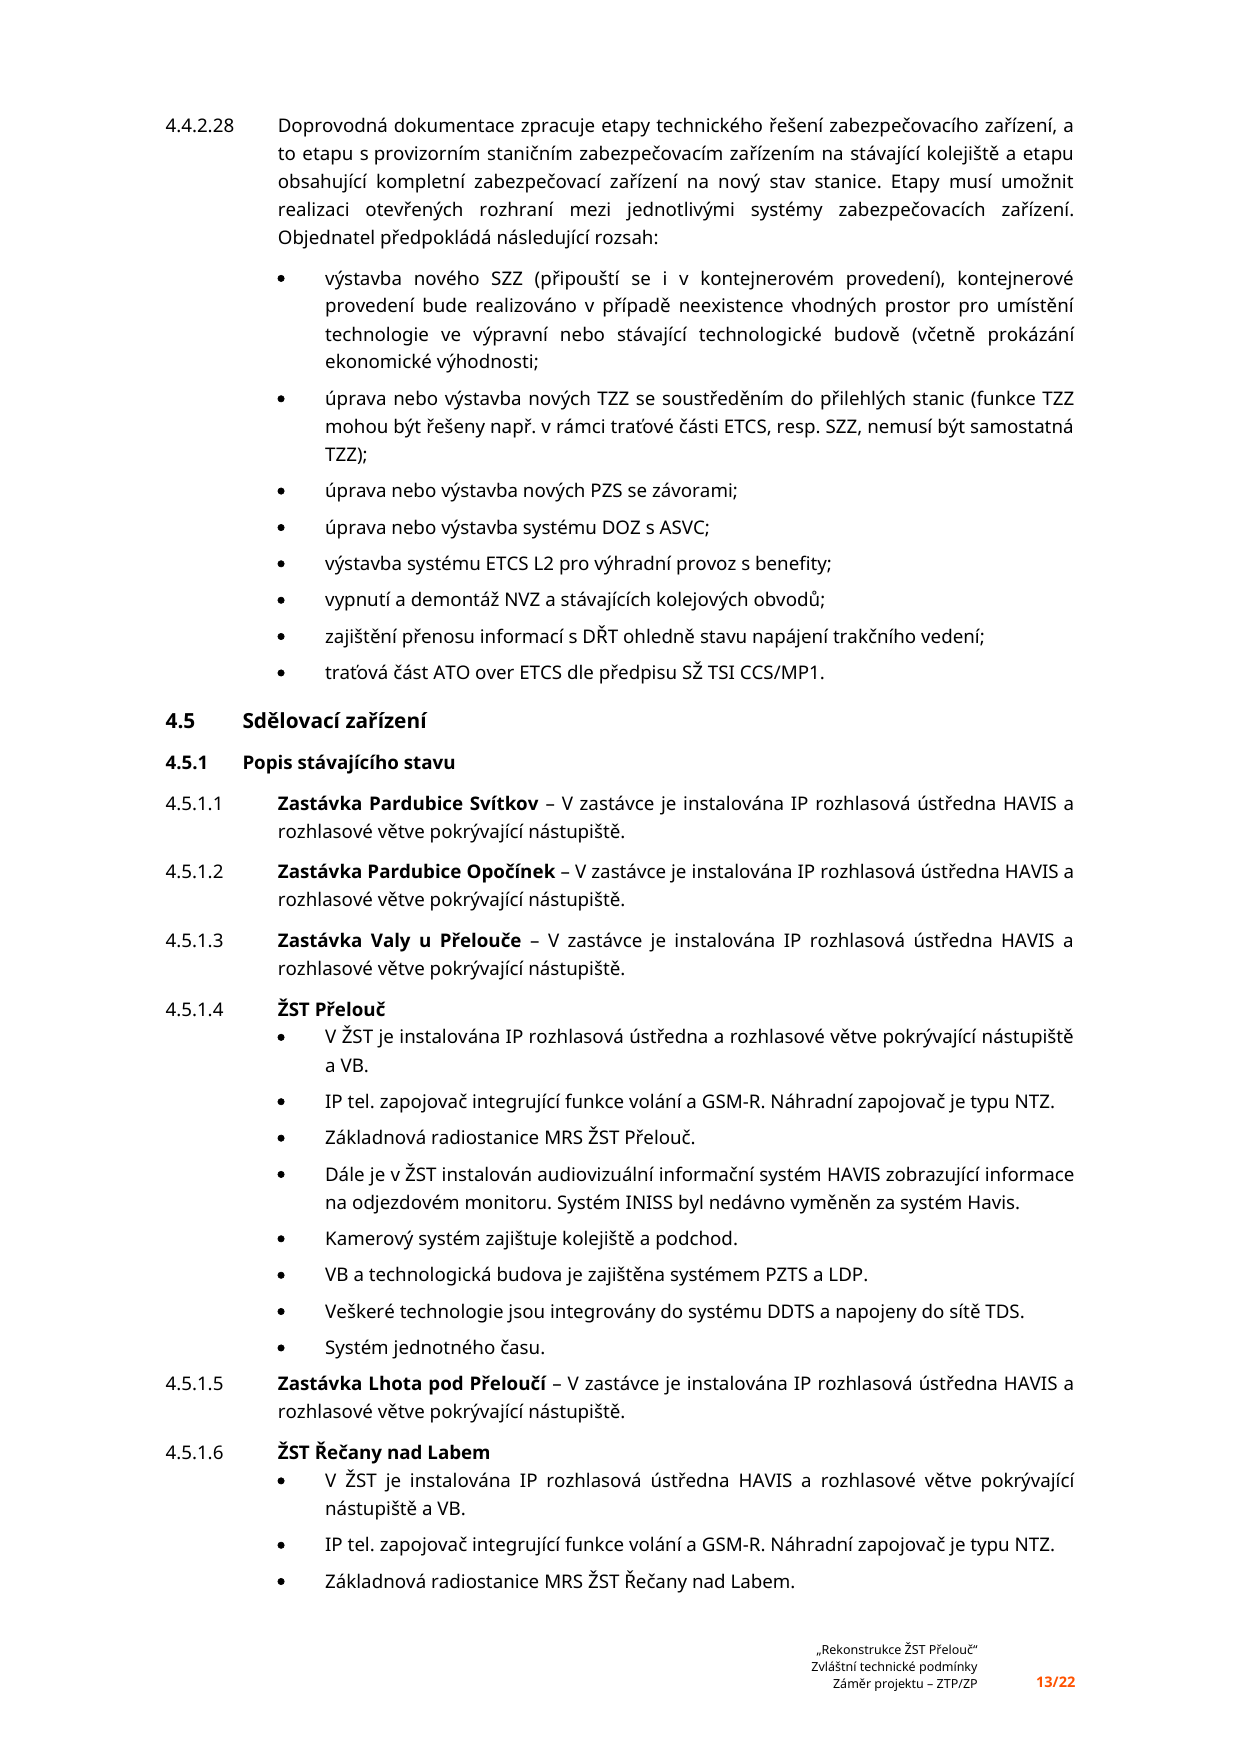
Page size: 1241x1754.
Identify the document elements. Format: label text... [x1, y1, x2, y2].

text výstavba systému ETCS L2 pro výhradní provoz s benefity; [278, 550, 1075, 576]
text úprava nebo výstavba systému DOZ s ASVC; [278, 514, 1075, 539]
text Popis stávajícího stavu [165, 750, 1075, 775]
text IP tel. zapojovač integrující funkce volání a GSM-R. Náhradní zapojovač je typu NTZ. [278, 1088, 1075, 1114]
text ŽST Přelouč [165, 996, 1075, 1021]
text výstavba nového SZZ (připouští se i v kontejnerovém provedení), kontejnerové provedení bude realizováno v případě neexistence vhodných prostor pro umístění technologie ve výpravní nebo stávající technologické budově (včetně prokázání ekonomické výhodnosti; [278, 265, 1075, 374]
text Zastávka Lhota pod Přeloučí – V zastávce je instalována IP rozhlasová ústředna HAVIS a rozhlasové větve pokrývající nástupiště. [165, 1371, 1075, 1424]
text Zastávka Pardubice Opočínek – V zastávce je instalována IP rozhlasová ústředna HAVIS a rozhlasové větve pokrývající nástupiště. [165, 859, 1075, 912]
text Veškeré technologie jsou integrovány do systému DDTS a napojeny do sítě TDS. [278, 1298, 1075, 1323]
text Základnová radiostanice MRS ŽST Přelouč. [278, 1124, 1075, 1150]
text ŽST Řečany nad Labem [165, 1439, 1075, 1465]
text Systém jednotného času. [278, 1334, 1075, 1360]
text zajištění přenosu informací s DŘT ohledně stavu napájení trakčního vedení; [278, 623, 1075, 648]
text traťová část ATO over ETCS dle předpisu SŽ TSI CCS/MP1. [278, 659, 1075, 685]
text úprava nebo výstavba nových TZZ se soustředěním do přilehlých stanic (funkce TZZ mohou být řešeny např. v rámci traťové části ETCS, resp. SZZ, nemusí být samostatná TZZ); [278, 385, 1075, 467]
text V ŽST je instalována IP rozhlasová ústředna a rozhlasové větve pokrývající nástupiště a VB. [278, 1024, 1075, 1077]
text vypnutí a demontáž NVZ a stávajících kolejových obvodů; [278, 587, 1075, 612]
text Doprovodná dokumentace zpracuje etapy technického řešení zabezpečovacího zařízení, a to etapu s provizorním staničním zabezpečovacím zařízením na stávající kolejiště a etapu obsahující kompletní zabezpečovací zařízení na nový stav stanice. Etapy musí umožnit realizaci otevřených rozhraní mezi jednotlivými systémy zabezpečovacích zařízení. Objednatel předpokládá následující rozsah: [165, 112, 1075, 250]
text IP tel. zapojovač integrující funkce volání a GSM-R. Náhradní zapojovač je typu NTZ. [278, 1532, 1075, 1557]
text Dále je v ŽST instalován audiovizuální informační systém HAVIS zobrazující informace na odjezdovém monitoru. Systém INISS byl nedávno vyměněn za systém Havis. [278, 1161, 1075, 1214]
text Zastávka Pardubice Svítkov – V zastávce je instalována IP rozhlasová ústředna HAVIS a rozhlasové větve pokrývající nástupiště. [165, 790, 1075, 844]
text úprava nebo výstavba nových PZS se závorami; [278, 478, 1075, 503]
text Základnová radiostanice MRS ŽST Řečany nad Labem. [278, 1568, 1075, 1593]
text Sdělovací zařízení [165, 706, 1075, 734]
text Zastávka Valy u Přelouče – V zastávce je instalována IP rozhlasová ústředna HAVIS a rozhlasové větve pokrývající nástupiště. [165, 927, 1075, 981]
text VB a technologická budova je zajištěna systémem PZTS a LDP. [278, 1262, 1075, 1287]
text Kamerový systém zajištuje kolejiště a podchod. [278, 1225, 1075, 1251]
text V ŽST je instalována IP rozhlasová ústředna HAVIS a rozhlasové větve pokrývající nástupiště a VB. [278, 1467, 1075, 1521]
